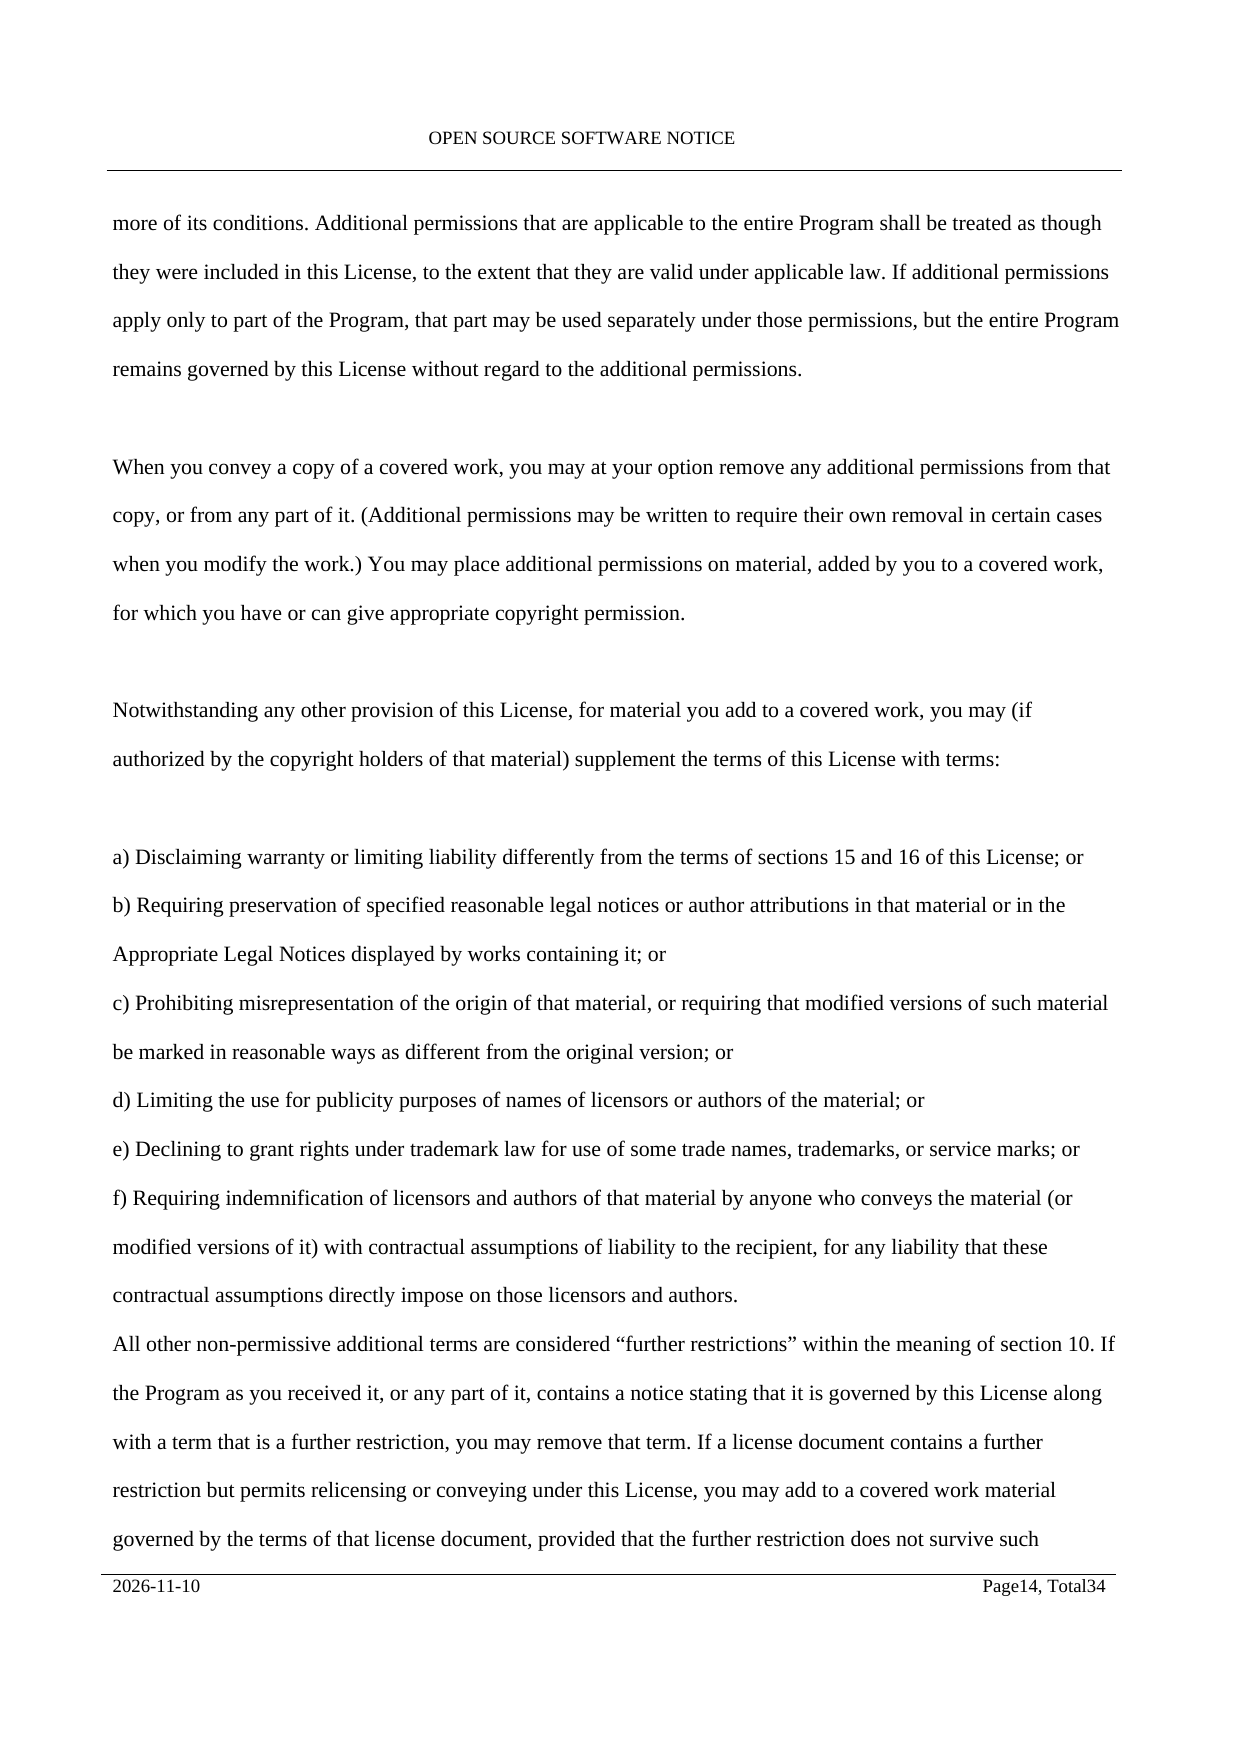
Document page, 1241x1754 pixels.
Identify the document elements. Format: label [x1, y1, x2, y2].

text [112, 206, 1128, 1555]
